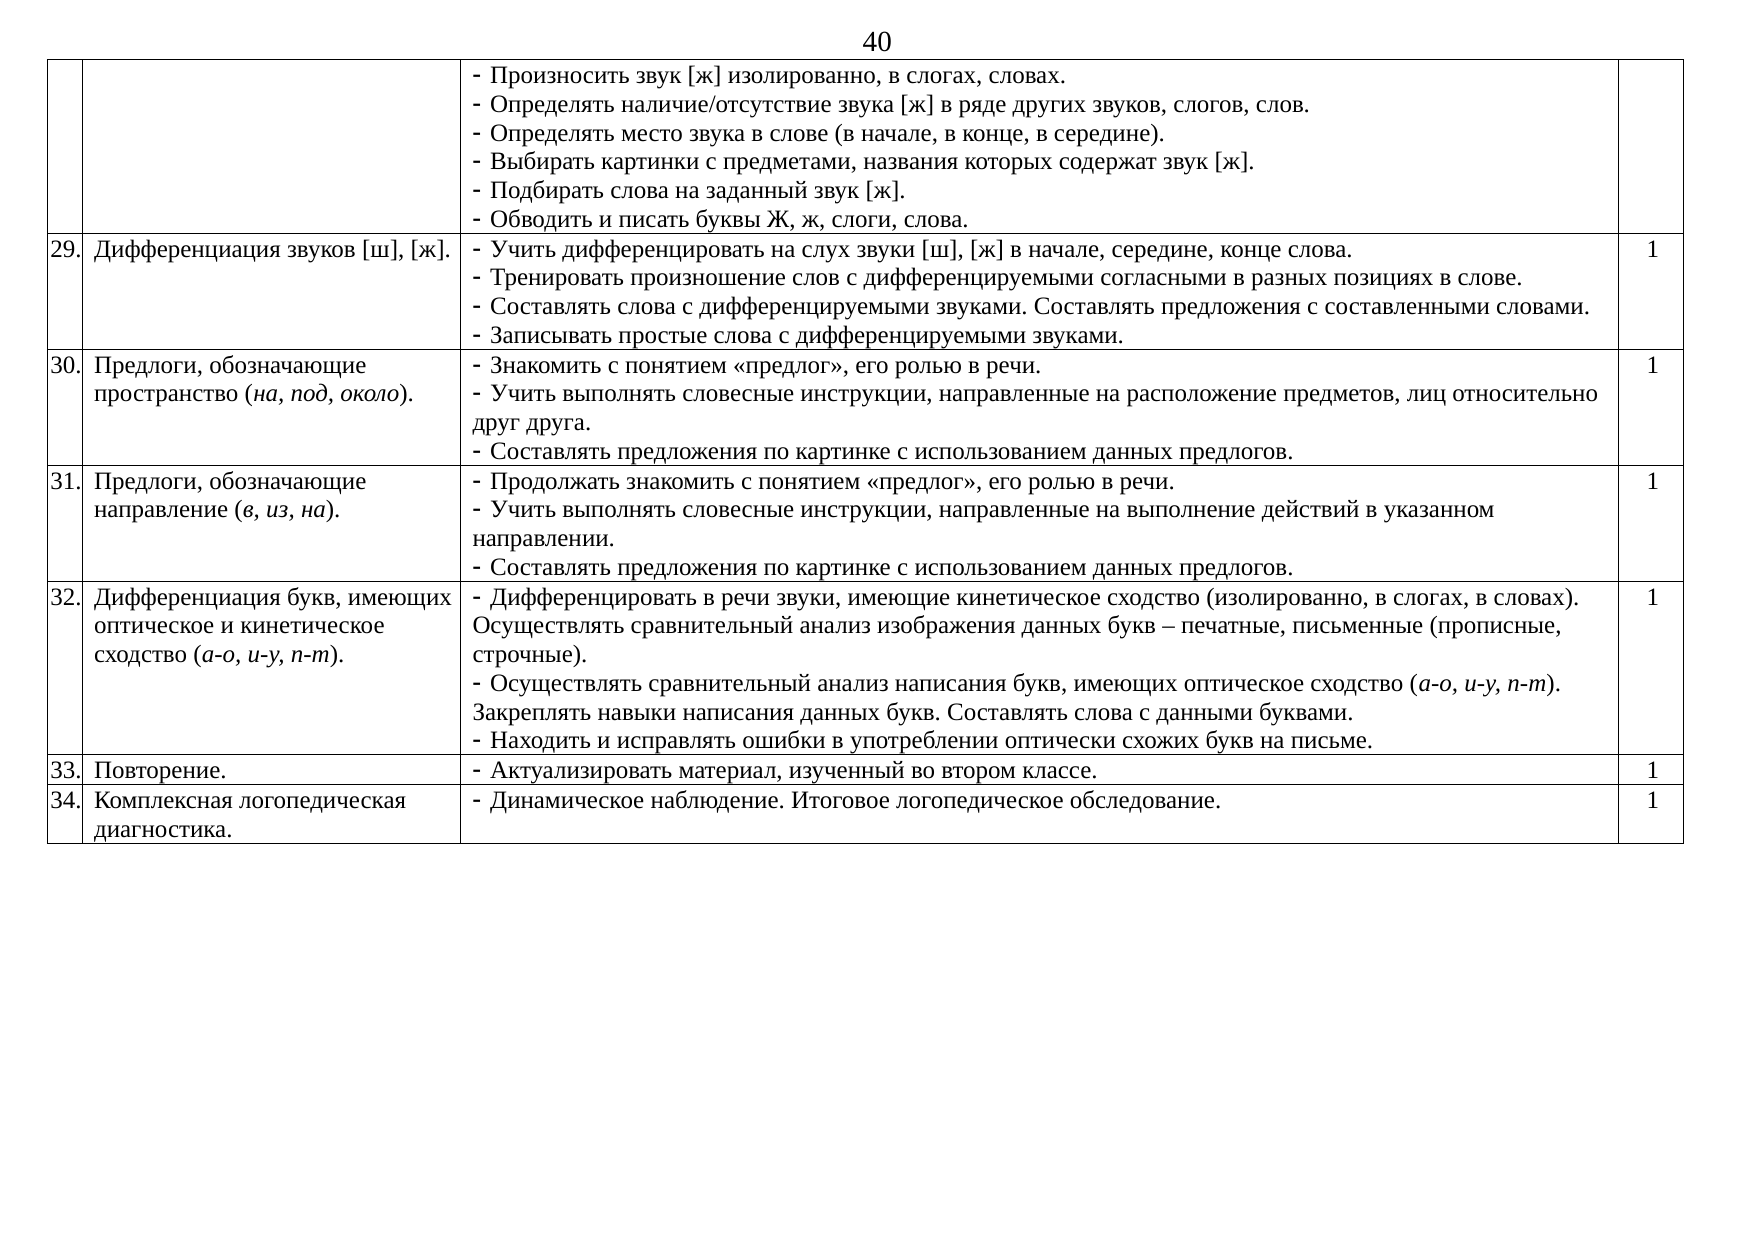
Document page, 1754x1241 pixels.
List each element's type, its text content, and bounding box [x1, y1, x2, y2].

table_cell 1 [1619, 755, 1683, 784]
table_cell 1 [1619, 466, 1683, 581]
table_cell [48, 755, 82, 784]
table_cell Комплексная логопедическая диагностика. [83, 785, 460, 843]
table_cell Актуализировать материал, изученный во втором классе. [461, 755, 1618, 784]
table_cell 1 [1619, 785, 1683, 843]
table_cell 1 [1619, 234, 1683, 349]
table_cell Дифференцировать в речи звуки, имеющие кинетическое сходство (изолированно, в слогах, в словах). Осуществлять сравнительный анализ изображения данных букв – печатные, письменные (прописные, строчные). Осуществлять сравнительный анализ написания букв, имеющих оптическое сходство (а-о, и-у, п-т). Закреплять навыки написания данных букв. Составлять слова с данными буквами. Находить и исправлять ошибки в употреблении оптически схожих букв на письме. [461, 582, 1618, 754]
table_cell [48, 466, 82, 581]
table_cell Продолжать знакомить с понятием «предлог», его ролью в речи. Учить выполнять словесные инструкции, направленные на выполнение действий в указанном направлении. Составлять предложения по картинке с использованием данных предлогов. [461, 466, 1618, 581]
table_cell [48, 350, 82, 465]
table_cell [48, 60, 82, 233]
table_cell Динамическое наблюдение. Итоговое логопедическое обследование. [461, 785, 1618, 843]
table_cell Учить дифференцировать на слух звуки [ш], [ж] в начале, середине, конце слова. Тренировать произношение слов с дифференцируемыми согласными в разных позициях в слове. Составлять слова с дифференцируемыми звуками. Составлять предложения с составленными словами. Записывать простые слова с дифференцируемыми звуками. [461, 234, 1618, 349]
table_cell 1 [1619, 350, 1683, 465]
table_cell Предлоги, обозначающие пространство (на, под, около). [83, 350, 460, 465]
table_cell Дифференциация звуков [ш], [ж]. [83, 234, 460, 349]
table_cell Знакомить с понятием «предлог», его ролью в речи. Учить выполнять словесные инструкции, направленные на расположение предметов, лиц относительно друг друга. Составлять предложения по картинке с использованием данных предлогов. [461, 350, 1618, 465]
table_cell Дифференциация букв, имеющих оптическое и кинетическое сходство (а-о, и-у, п-т). [83, 582, 460, 754]
table_cell [48, 785, 82, 843]
table_cell 1 [1619, 60, 1683, 233]
table_cell [48, 582, 82, 754]
table_cell 1 [1619, 582, 1683, 754]
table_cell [461, 60, 1618, 233]
table_cell Предлоги, обозначающие направление (в, из, на). [83, 466, 460, 581]
table_cell Повторение. [83, 755, 460, 784]
table_cell [48, 234, 82, 349]
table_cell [83, 60, 460, 233]
